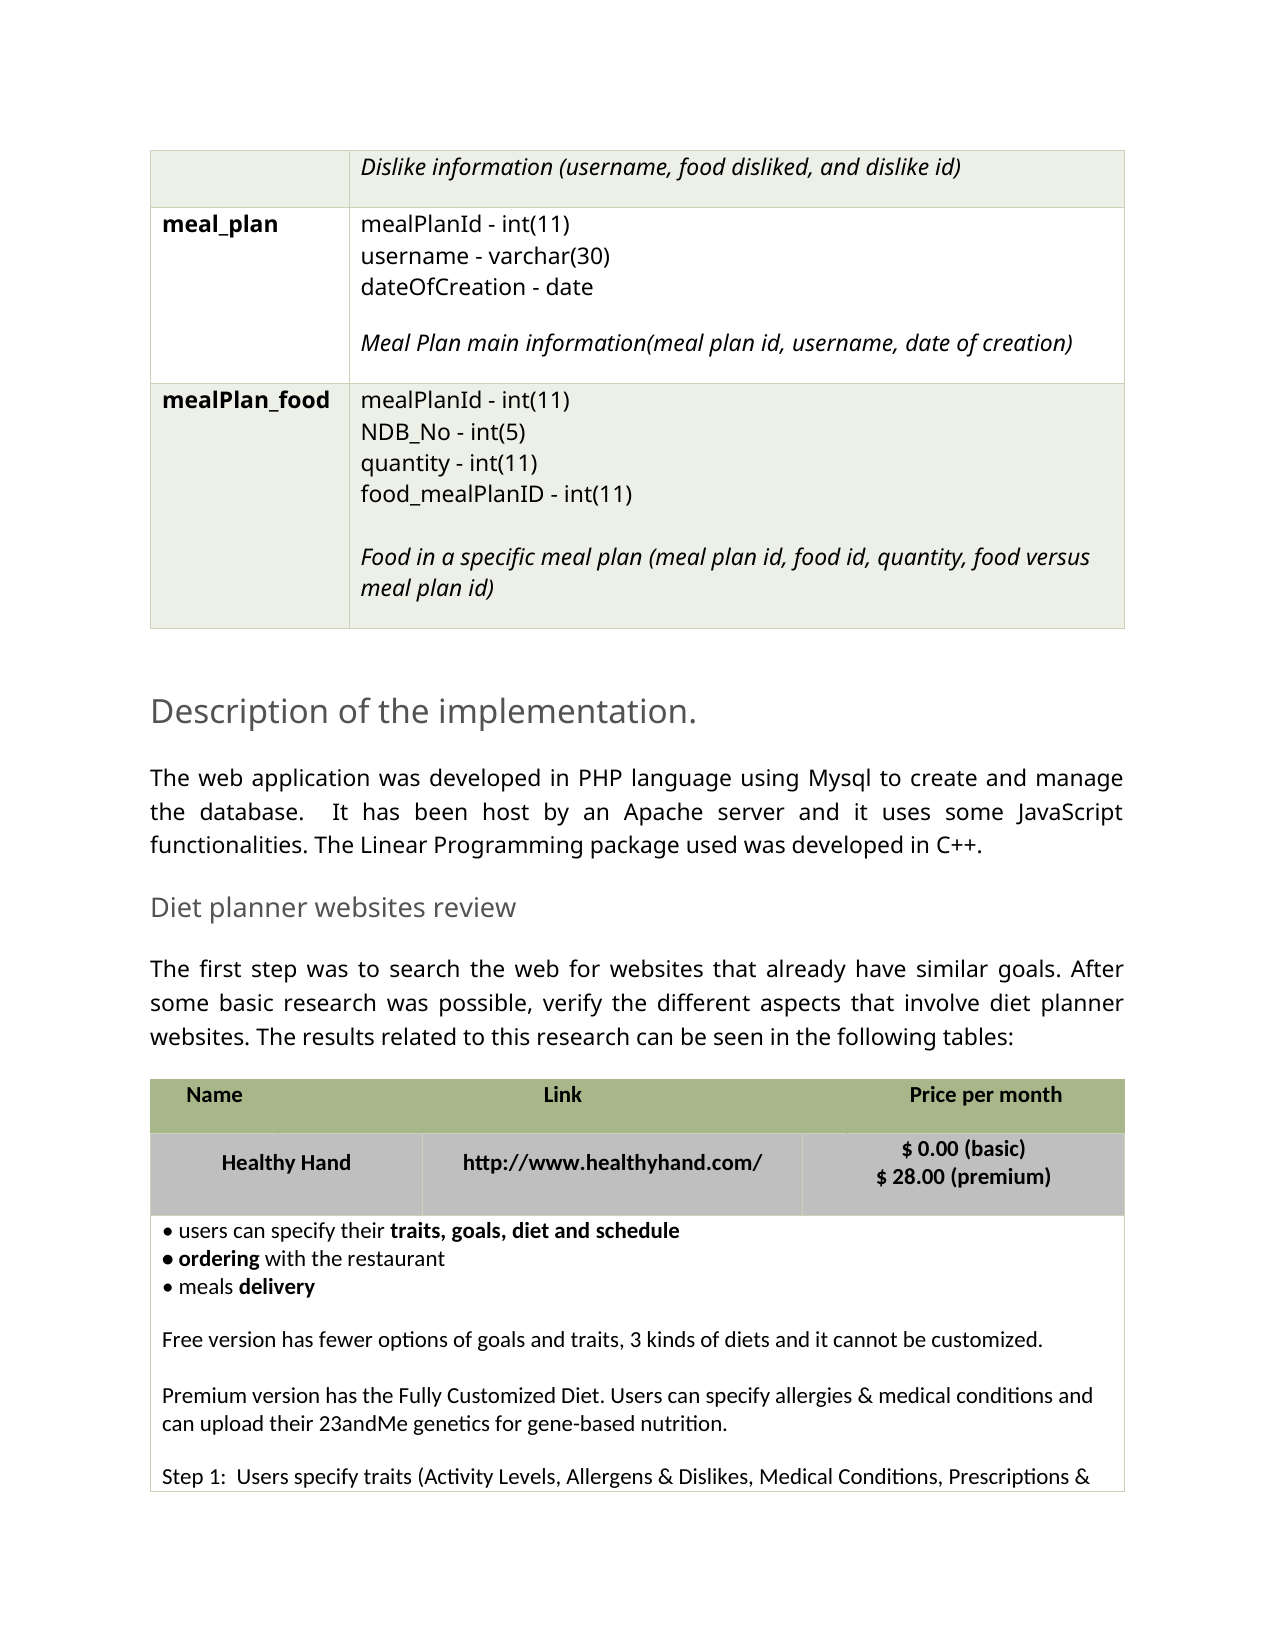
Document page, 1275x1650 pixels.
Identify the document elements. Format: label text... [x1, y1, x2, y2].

subtitle Diet planner websites review [150, 888, 1125, 925]
text The first step was to search the web for websites that already have similar goals. After some basic research was possible, verify the different aspects that involve diet planner websites. The results related to this research can be seen in the following tables: [150, 953, 1125, 1052]
table_header Link [279, 1080, 847, 1133]
table_header Price per month [848, 1080, 1124, 1133]
table_cell mealPlan_food [151, 384, 349, 628]
table_header Name [151, 1080, 278, 1133]
table_cell http://www.healthyhand.com/ [423, 1134, 802, 1215]
table_cell Healthy Hand [151, 1134, 422, 1215]
table_cell dislikes [151, 151, 349, 207]
text The web application was developed in PHP language using Mysql to create and manage the database. It has been host by an Apache server and it uses some JavaScript functionalities. The Linear Programming package used was developed in C++. [150, 762, 1125, 861]
table_cell mealPlanId - int(11) NDB_No - int(5) quantity - int(11) food_mealPlanID - int(11) Food in a specific meal plan (meal plan id, food id, quantity, food versus meal plan id) [350, 384, 1124, 628]
table_cell $ 0.00 (basic) $ 28.00 (premium) [803, 1134, 1124, 1215]
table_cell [350, 151, 1124, 207]
subtitle Description of the implementation. [150, 688, 1125, 733]
table_cell meal_plan [151, 208, 349, 383]
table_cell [151, 1216, 1124, 1491]
table_cell mealPlanId - int(11) username - varchar(30) dateOfCreation - date Meal Plan main information(meal plan id, username, date of creation) [350, 208, 1124, 383]
